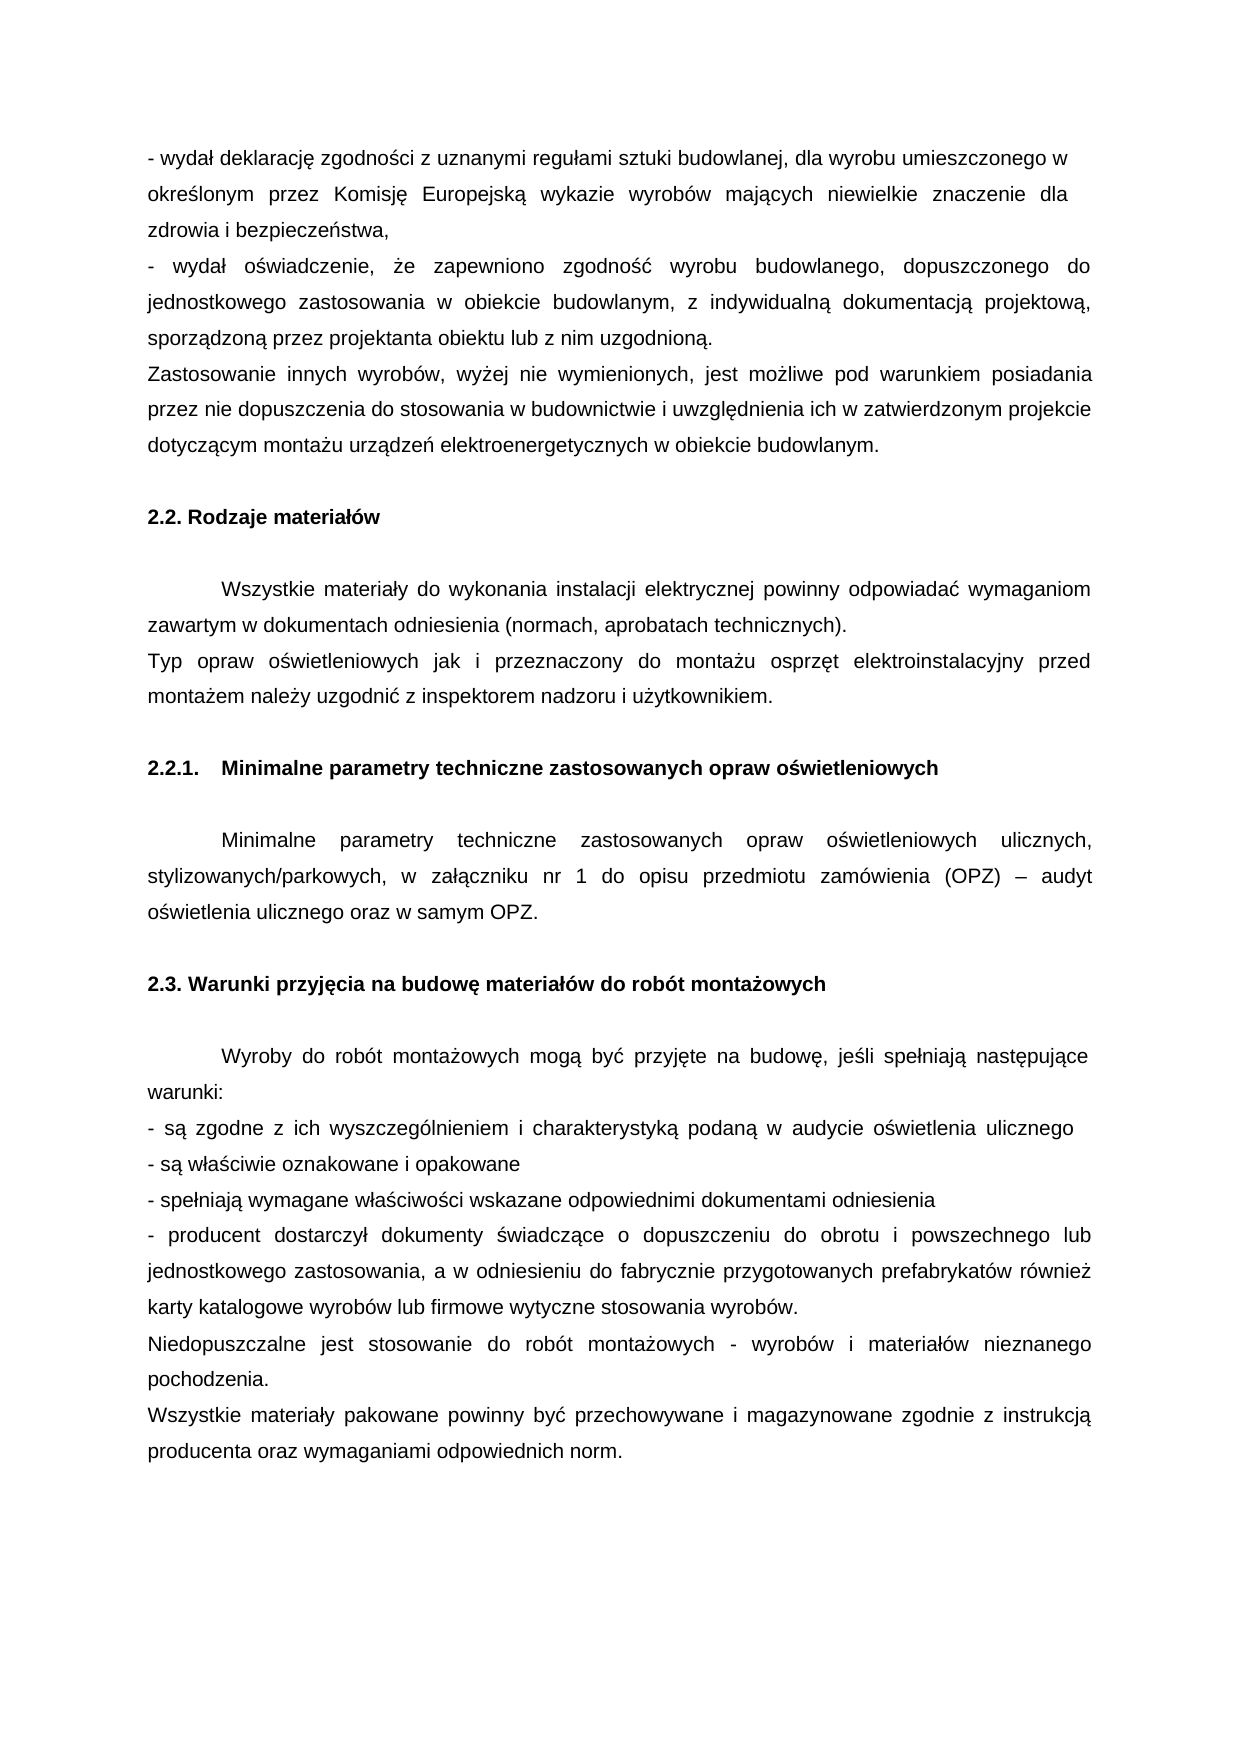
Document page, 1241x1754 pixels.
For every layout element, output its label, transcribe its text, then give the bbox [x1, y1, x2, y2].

text Minimalne parametry techniczne zastosowanych opraw oświetleniowych ulicznych, stylizowanych/parkowych, w załączniku nr 1 do opisu przedmiotu zamówienia (OPZ) – audyt oświetlenia ulicznego oraz w samym OPZ. [147, 828, 1093, 924]
text Wszystkie materiały pakowane powinny być przechowywane i magazynowane zgodnie z instrukcją producenta oraz wymaganiami odpowiednich norm. [147, 1402, 1092, 1462]
text Wszystkie materiały do wykonania instalacji elektrycznej powinny odpowiadać wymaganiom zawartym w dokumentach odniesienia (normach, aprobatach technicznych). [147, 577, 1092, 637]
subtitle Minimalne parametry techniczne zastosowanych opraw oświetleniowych [147, 756, 1105, 780]
text Niedopuszczalne jest stosowanie do robót montażowych - wyrobów i materiałów nieznanego pochodzenia. [147, 1331, 1092, 1391]
list są właściwie oznakowane i opakowane [147, 1151, 1105, 1175]
text Zastosowanie innych wyrobów, wyżej nie wymienionych, jest możliwe pod warunkiem posiadania przez nie dopuszczenia do stosowania w budownictwie i uwzględnienia ich w zatwierdzonym projekcie dotyczącym montażu urządzeń elektroenergetycznych w obiekcie budowlanym. [147, 361, 1093, 457]
subtitle Rodzaje materiałów [147, 505, 1105, 529]
text Wyroby do robót montażowych mogą być przyjęte na budowę, jeśli spełniają następujące warunki: [147, 1044, 1092, 1103]
list są zgodne z ich wyszczególnieniem i charakterystyką podaną w audycie oświetlenia ulicznego [147, 1116, 1093, 1139]
text Typ opraw oświetleniowych jak i przeznaczony do montażu osprzęt elektroinstalacyjny przed montażem należy uzgodnić z inspektorem nadzoru i użytkownikiem. [147, 649, 1092, 708]
subtitle Warunki przyjęcia na budowę materiałów do robót montażowych [147, 972, 1105, 996]
list wydał deklarację zgodności z uznanymi regułami sztuki budowlanej, dla wyrobu umieszczonego w określonym przez Komisję Europejską wykazie wyrobów mających niewielkie znaczenie dla zdrowia i bezpieczeństwa, [147, 146, 1068, 241]
list wydał oświadczenie, że zapewniono zgodność wyrobu budowlanego, dopuszczonego do jednostkowego zastosowania w obiekcie budowlanym, z indywidualną dokumentacją projektową, sporządzoną przez projektanta obiektu lub z nim uzgodnioną. [147, 253, 1092, 349]
list producent dostarczył dokumenty świadczące o dopuszczeniu do obrotu i powszechnego lub jednostkowego zastosowania, a w odniesieniu do fabrycznie przygotowanych prefabrykatów również karty katalogowe wyrobów lub firmowe wytyczne stosowania wyrobów. [147, 1223, 1093, 1319]
list spełniają wymagane właściwości wskazane odpowiednimi dokumentami odniesienia [147, 1187, 1105, 1211]
